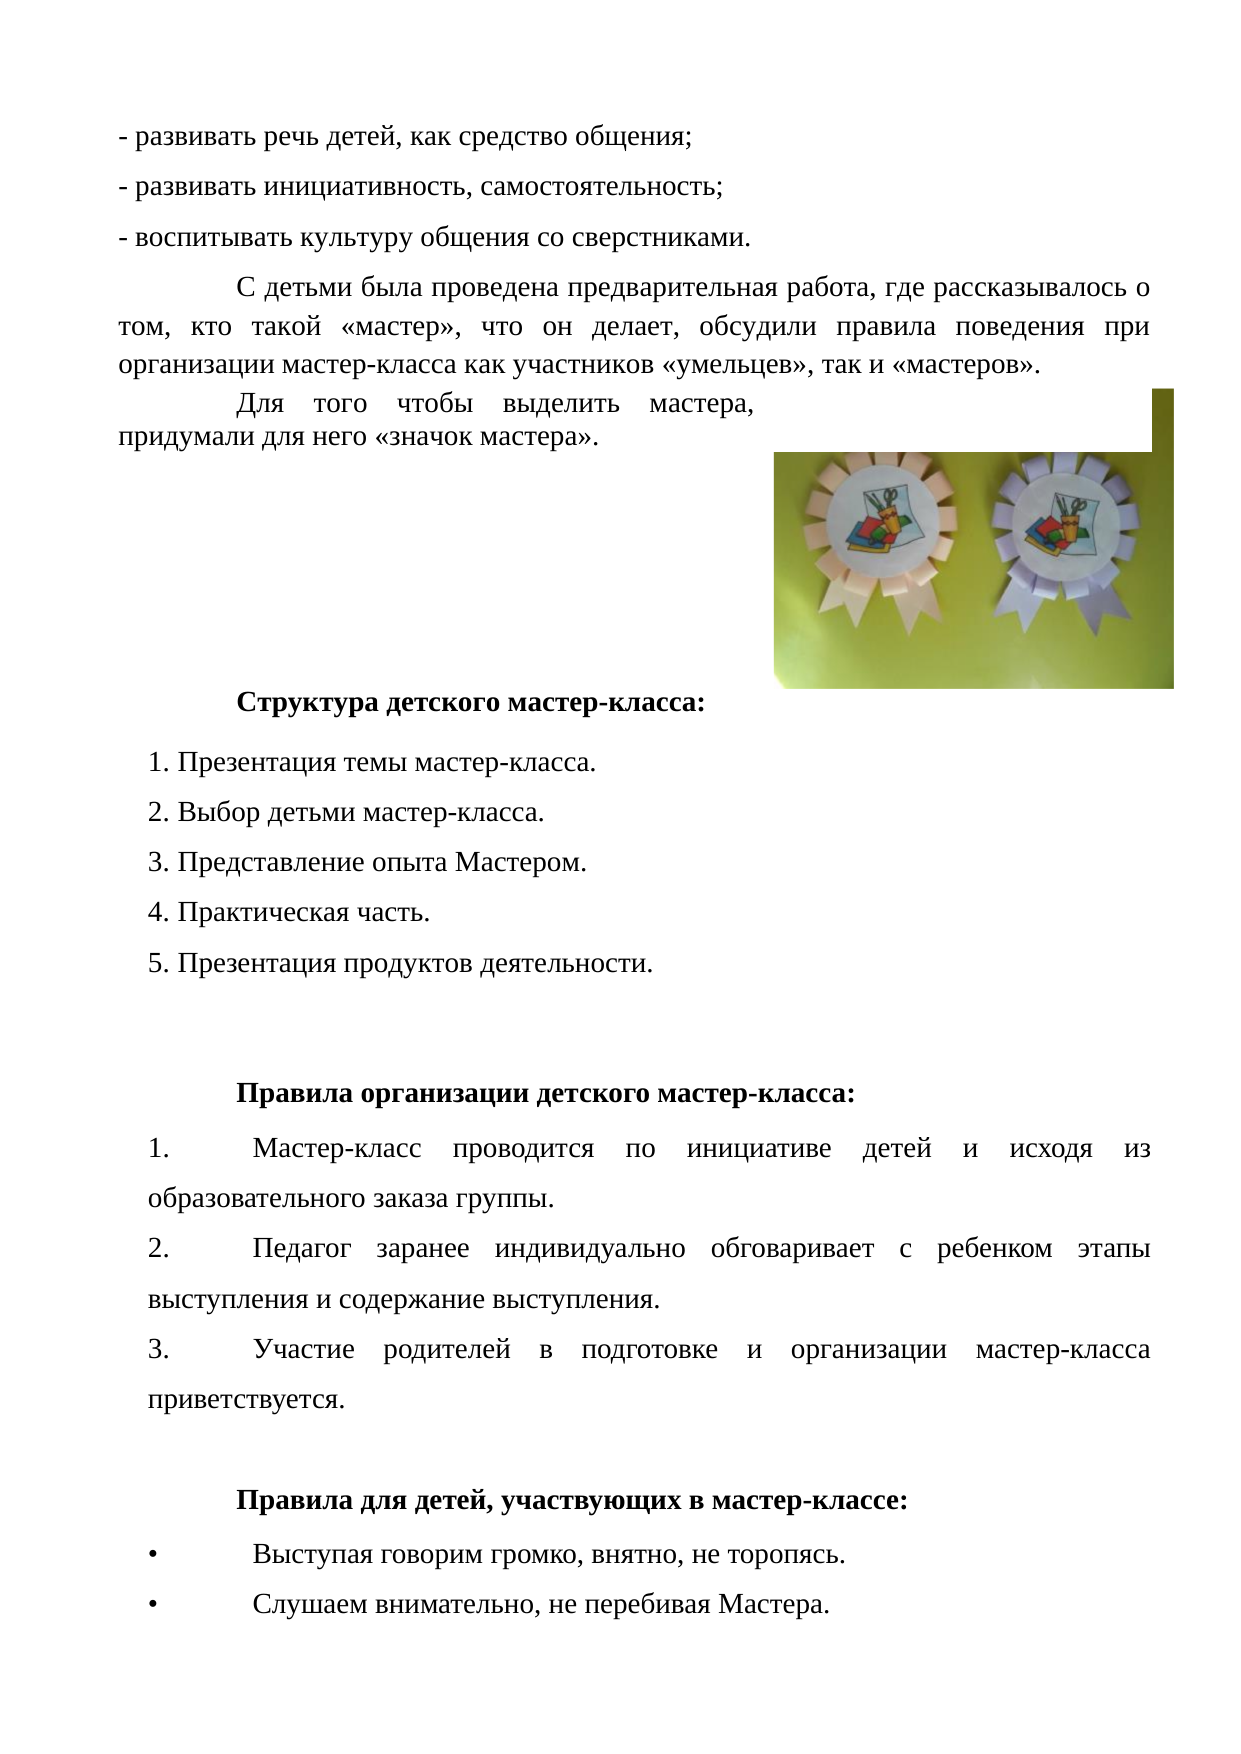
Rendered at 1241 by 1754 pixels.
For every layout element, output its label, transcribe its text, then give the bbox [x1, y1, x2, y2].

list Педагог заранее индивидуально обговаривает с ребенком этапы выступления и содержание выступления. [148, 1230, 1152, 1314]
text Правила для детей, участвующих в мастер-классе: [177, 1482, 1152, 1516]
text Правила организации детского мастер-класса: [177, 1075, 1152, 1109]
text Структура детского мастер-класса: [177, 684, 1152, 718]
list Слушаем внимательно, не перебивая Мастера. [148, 1587, 1152, 1620]
list Выбор детьми мастер-класса. [148, 794, 1152, 827]
picture [774, 389, 1173, 688]
list - развивать речь детей, как средство общения; [118, 118, 1152, 152]
text С детьми была проведена предварительная работа, где рассказывалось о том, кто такой «мастер», что он делает, обсудили правила поведения при организации мастер-класса как участников «умельцев», так и «мастеров». [118, 269, 1152, 380]
list Практическая часть. [148, 894, 1152, 928]
list Представление опыта Мастером. [148, 844, 1152, 878]
list Мастер-класс проводится по инициативе детей и исходя из образовательного заказа группы. [148, 1130, 1152, 1214]
list Презентация темы мастер-класса. [148, 744, 1152, 777]
list Презентация продуктов деятельности. [148, 945, 1152, 978]
list Участие родителей в подготовке и организации мастер-класса приветствуется. [148, 1331, 1152, 1415]
list - воспитывать культуру общения со сверстниками. [118, 219, 1152, 252]
list - развивать инициативность, самостоятельность; [118, 168, 1152, 202]
text Для того чтобы выделить мастера, придумали для него «значок мастера». [118, 385, 1152, 452]
list Выступая говорим громко, внятно, не торопясь. [148, 1536, 1152, 1570]
